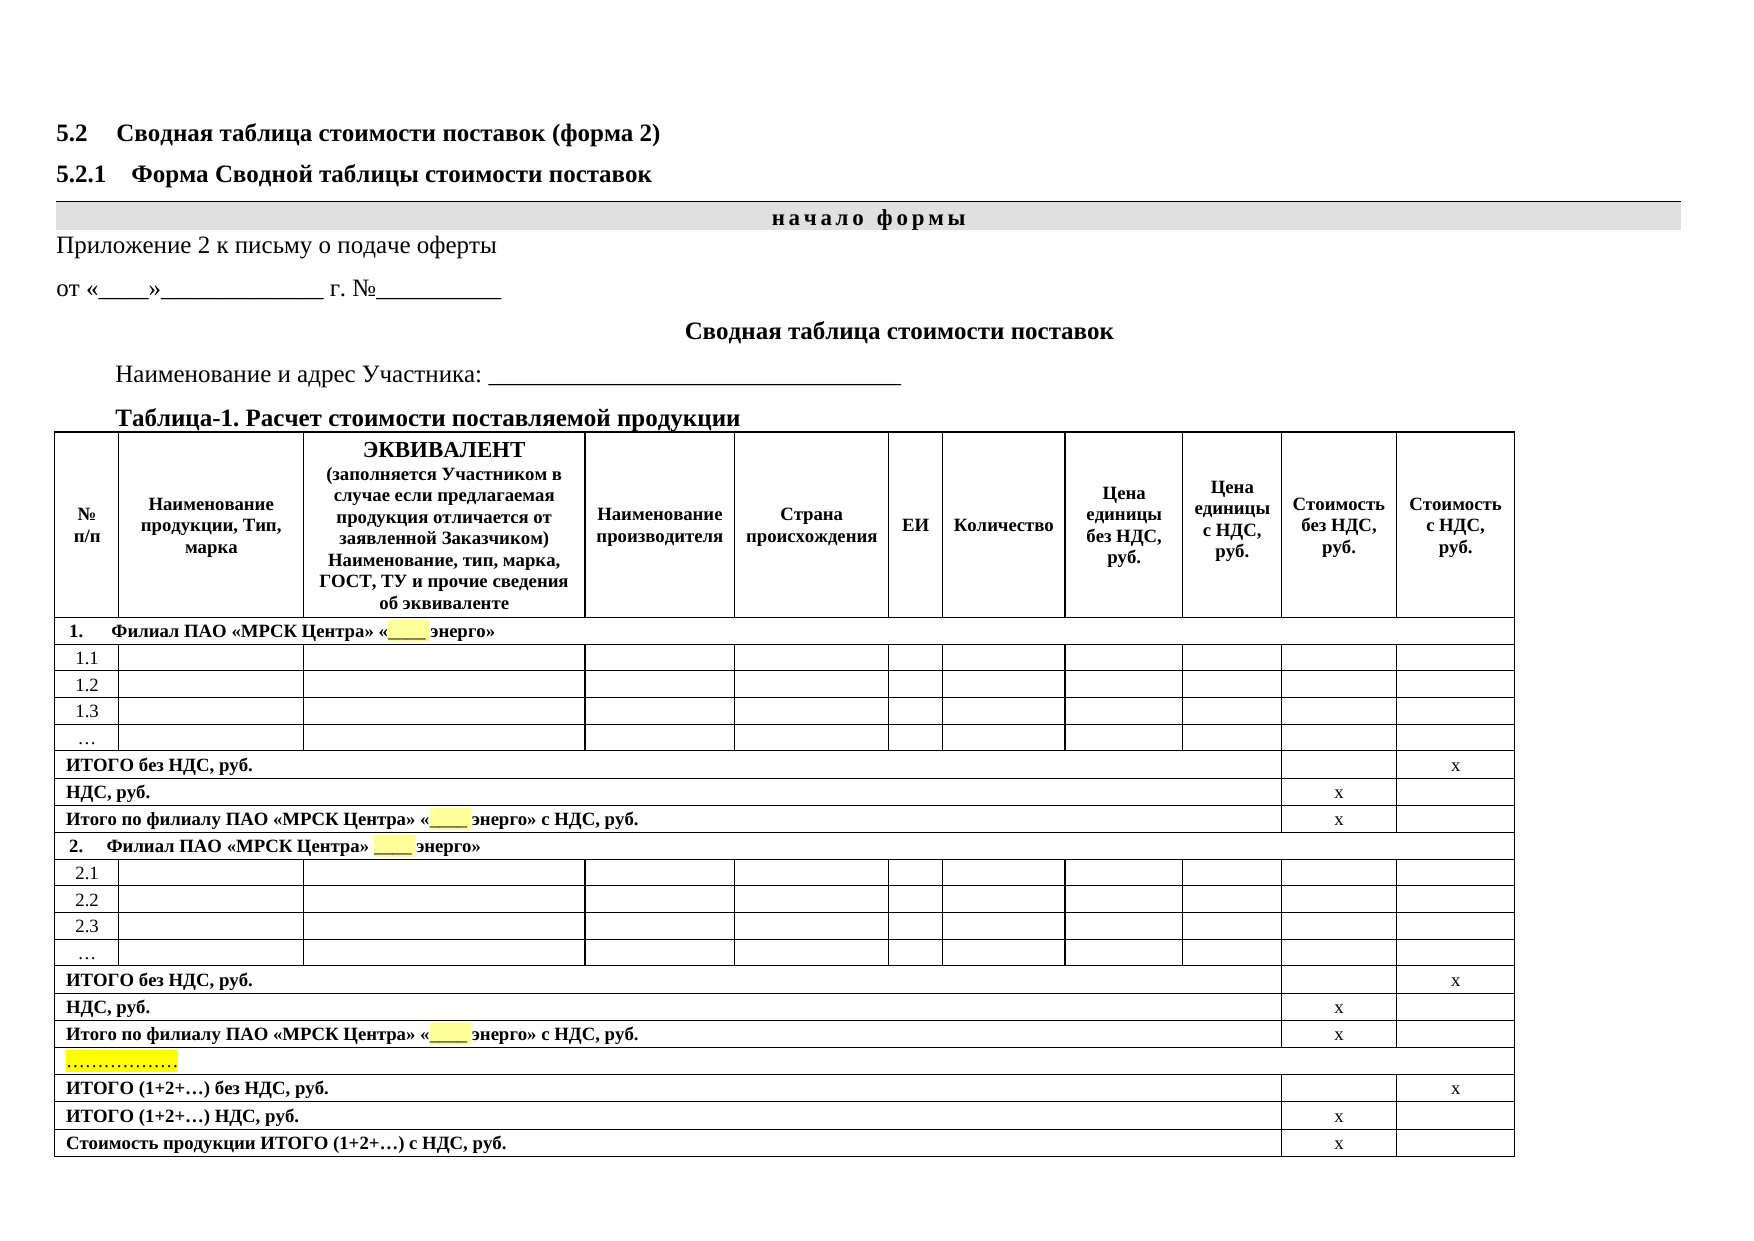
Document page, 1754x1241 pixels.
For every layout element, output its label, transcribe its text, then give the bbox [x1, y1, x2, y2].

table_cell [943, 671, 1064, 697]
table_cell 1.1 [55, 645, 118, 670]
table_cell НДС, руб. [55, 994, 1281, 1020]
table_cell [943, 913, 1064, 938]
table_cell [735, 671, 888, 697]
table_header № п/п [55, 433, 118, 617]
table_cell [586, 860, 734, 885]
table_cell [586, 725, 734, 750]
table_cell ИТОГО без НДС, руб. [55, 966, 1281, 992]
table_cell [304, 725, 584, 750]
table_cell [119, 725, 303, 750]
table_cell [735, 645, 888, 670]
table_cell [1282, 913, 1396, 938]
table_cell х [1397, 1075, 1514, 1101]
table_cell [735, 886, 888, 912]
table_cell [304, 698, 584, 723]
table_cell [1397, 1130, 1514, 1156]
text начало формы [56, 202, 1681, 230]
table_cell Филиал ПАО «МРСК Центра» «____ энерго» [55, 618, 1514, 644]
table_cell [889, 698, 942, 723]
table_cell Стоимость продукции ИТОГО (1+2+…) с НДС, руб. [55, 1130, 1281, 1156]
table_cell [889, 671, 942, 697]
table_header Наименование продукции, Тип, марка [119, 433, 303, 617]
table_cell [119, 886, 303, 912]
table_cell [1397, 886, 1514, 912]
table_cell [943, 645, 1064, 670]
table_cell [943, 860, 1064, 885]
table_cell [1282, 886, 1396, 912]
table_cell [1397, 860, 1514, 885]
table_header ЕИ [889, 433, 942, 617]
table_cell [1183, 725, 1281, 750]
table_cell [586, 940, 734, 965]
table_cell х [1282, 806, 1396, 832]
table_cell [304, 913, 584, 938]
text Таблица-1. Расчет стоимости поставляемой продукции [56, 403, 1683, 431]
table_cell [735, 940, 888, 965]
table_cell [1282, 860, 1396, 885]
table_cell [586, 913, 734, 938]
table_cell х [1282, 1021, 1396, 1047]
table_header Цена единицы без НДС, руб. [1066, 433, 1182, 617]
table_cell [119, 913, 303, 938]
table_cell [1397, 698, 1514, 723]
table_cell 1.3 [55, 698, 118, 723]
table_cell 1.2 [55, 671, 118, 697]
table_cell [586, 671, 734, 697]
table_cell [1397, 994, 1514, 1020]
table_cell х [1282, 779, 1396, 805]
table_cell [1397, 779, 1514, 805]
table_cell [1066, 725, 1182, 750]
table_cell [735, 860, 888, 885]
table_cell [1282, 940, 1396, 965]
subtitle Форма Сводной таблицы стоимости поставок [56, 159, 1683, 188]
table_cell [119, 698, 303, 723]
table_cell [735, 913, 888, 938]
table_cell [1282, 645, 1396, 670]
table_cell [1066, 940, 1182, 965]
table_cell 2.1 [55, 860, 118, 885]
table_cell [889, 940, 942, 965]
table_cell [889, 645, 942, 670]
table_cell [1397, 725, 1514, 750]
table_cell Итого по филиалу ПАО «МРСК Центра» «____ энерго» с НДС, руб. [55, 806, 1281, 832]
table_cell [1397, 940, 1514, 965]
table_cell [1397, 1021, 1514, 1047]
table_cell [889, 886, 942, 912]
table_cell [1282, 966, 1396, 992]
table_cell 2.2 [55, 886, 118, 912]
table_cell [943, 940, 1064, 965]
table_cell х [1282, 1130, 1396, 1156]
table_cell х [1397, 751, 1514, 777]
table_cell [1066, 698, 1182, 723]
table_cell [943, 698, 1064, 723]
table_cell [304, 671, 584, 697]
table_cell [1066, 913, 1182, 938]
table_cell [1397, 645, 1514, 670]
table_cell [1183, 886, 1281, 912]
table_cell [1282, 725, 1396, 750]
table_cell [1282, 671, 1396, 697]
table_cell х [1282, 994, 1396, 1020]
table_cell Филиал ПАО «МРСК Центра» ____ энерго» [55, 833, 1514, 859]
table_cell х [1282, 1102, 1396, 1129]
text Приложение 2 к письму о подаче оферты [56, 230, 1683, 259]
table_cell [1183, 671, 1281, 697]
table_cell [1066, 860, 1182, 885]
table_cell [1183, 645, 1281, 670]
table_cell [119, 671, 303, 697]
table_cell [1282, 751, 1396, 777]
table_cell [304, 940, 584, 965]
table_cell [304, 645, 584, 670]
table_cell ИТОГО без НДС, руб. [55, 751, 1281, 777]
table_header Стоимость с НДС, руб. [1397, 433, 1514, 617]
text Наименование и адрес Участника: _________________________________ [56, 359, 1683, 388]
table_cell [1066, 671, 1182, 697]
table_cell [1183, 860, 1281, 885]
table_cell … [55, 940, 118, 965]
table_header Страна происхождения [735, 433, 888, 617]
table_header Наименование производителя [586, 433, 734, 617]
table_cell [943, 725, 1064, 750]
table_cell [735, 698, 888, 723]
table_cell [735, 725, 888, 750]
table_cell [1183, 698, 1281, 723]
table_cell [1066, 886, 1182, 912]
table_cell 2.3 [55, 913, 118, 938]
table_cell [119, 940, 303, 965]
table_cell [1397, 913, 1514, 938]
table_header Цена единицы с НДС, руб. [1183, 433, 1281, 617]
table_cell Итого по филиалу ПАО «МРСК Центра» «____ энерго» с НДС, руб. [55, 1021, 1281, 1047]
table_cell ……………… [55, 1048, 1514, 1074]
table_cell х [1397, 966, 1514, 992]
table_cell [1183, 913, 1281, 938]
table_cell [119, 645, 303, 670]
table_cell [1183, 940, 1281, 965]
table_cell ИТОГО (1+2+…) НДС, руб. [55, 1102, 1281, 1129]
table_cell [1066, 645, 1182, 670]
text Сводная таблица стоимости поставок [56, 316, 1683, 345]
table_header ЭКВИВАЛЕНТ (заполняется Участником в случае если предлагаемая продукция отличается от заявленной Заказчиком) Наименование, тип, марка, ГОСТ, ТУ и прочие сведения об эквиваленте [304, 433, 584, 617]
table_cell … [55, 725, 118, 750]
table_cell [304, 860, 584, 885]
table_cell [1282, 698, 1396, 723]
table_cell [889, 860, 942, 885]
table_header Количество [943, 433, 1064, 617]
table_cell [304, 886, 584, 912]
table_cell [119, 860, 303, 885]
table_cell [1397, 806, 1514, 832]
text от «____»_____________ г. №__________ [56, 273, 1683, 302]
subtitle Сводная таблица стоимости поставок (форма 2) [56, 118, 1683, 147]
table_cell [586, 886, 734, 912]
table_cell [889, 725, 942, 750]
table_cell [1397, 1102, 1514, 1129]
table_cell НДС, руб. [55, 779, 1281, 805]
table_cell [586, 645, 734, 670]
table_cell [1282, 1075, 1396, 1101]
table_cell [943, 886, 1064, 912]
table_cell [586, 698, 734, 723]
table_cell [1397, 671, 1514, 697]
table_cell [889, 913, 942, 938]
table_cell ИТОГО (1+2+…) без НДС, руб. [55, 1075, 1281, 1101]
table_header Стоимость без НДС, руб. [1282, 433, 1396, 617]
